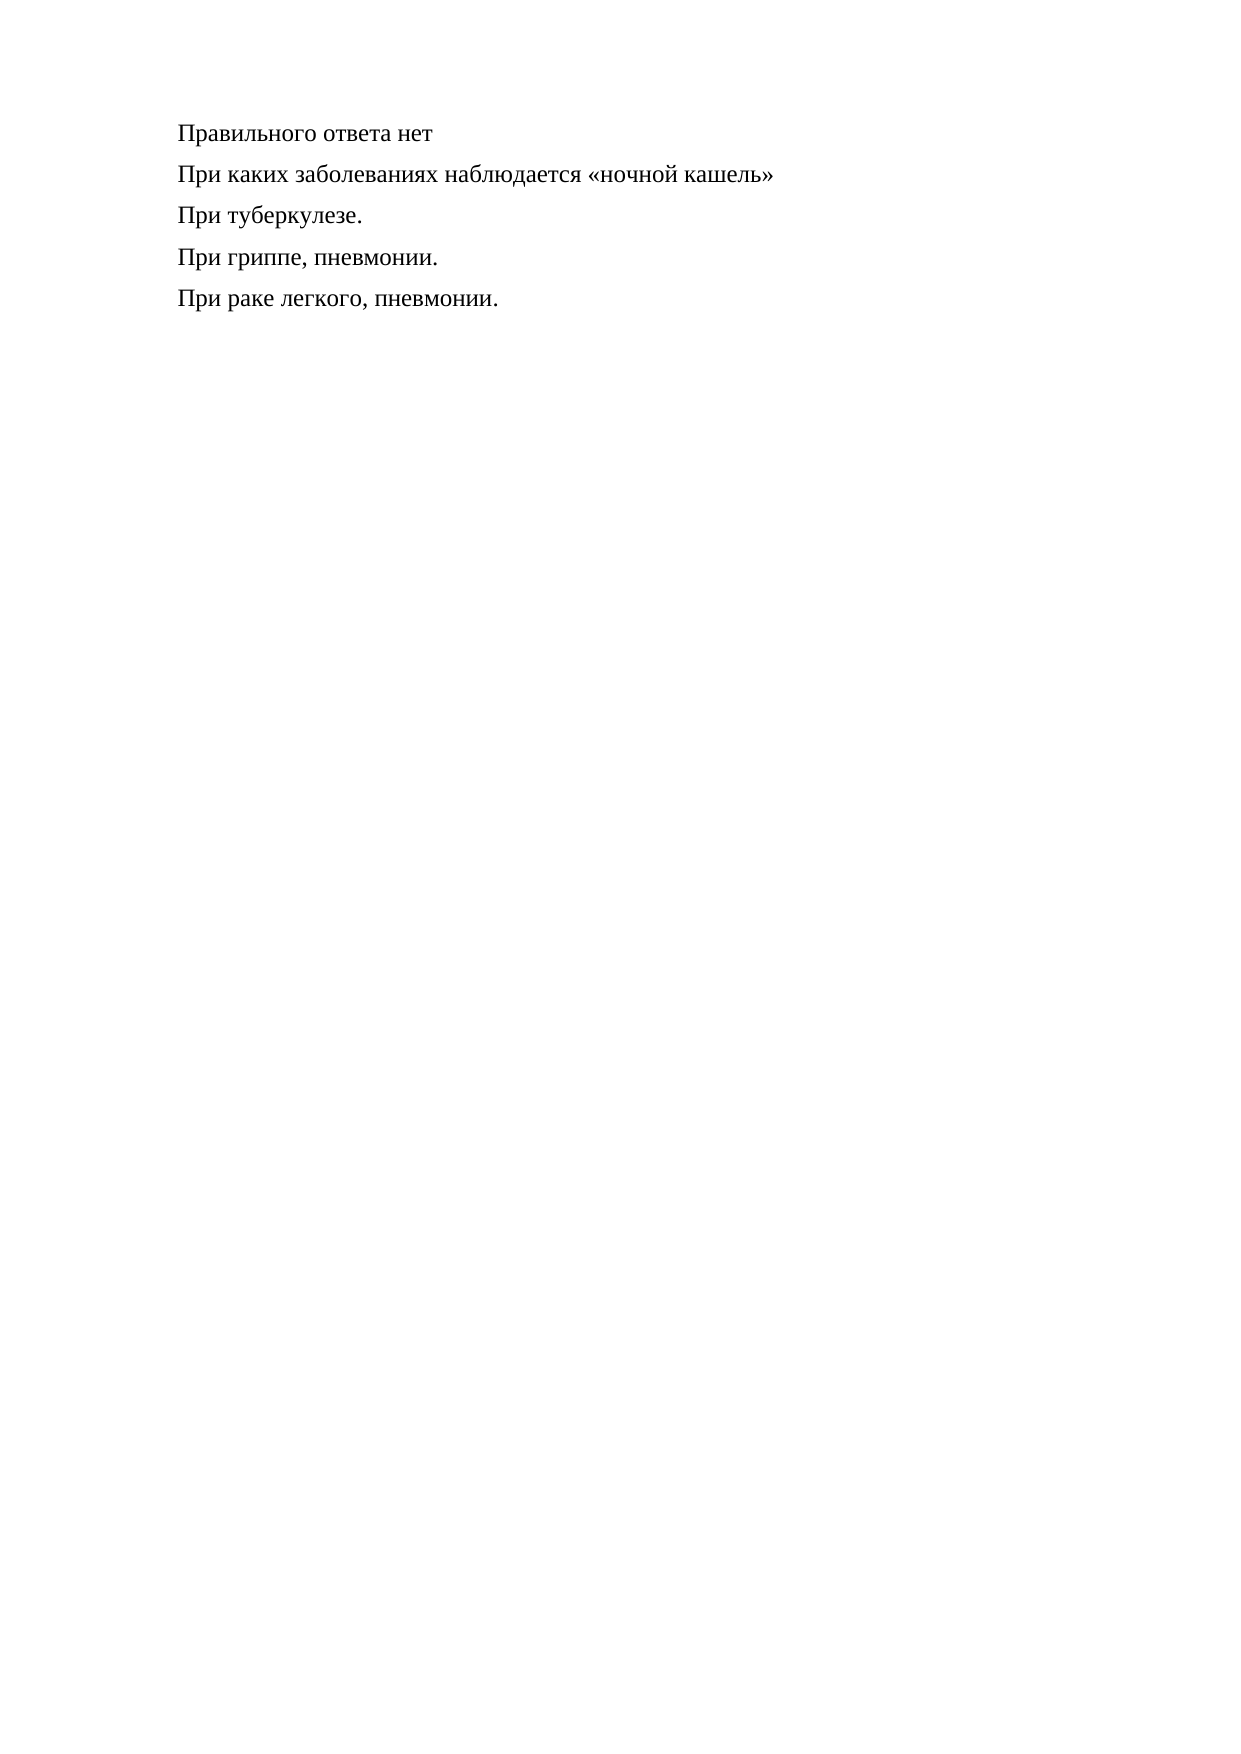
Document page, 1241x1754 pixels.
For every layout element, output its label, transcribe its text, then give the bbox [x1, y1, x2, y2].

text Правильного ответа нет [118, 118, 1122, 147]
text При раке легкого, пневмонии. [118, 283, 1122, 312]
text При гриппе, пневмонии. [118, 242, 1122, 271]
text При туберкулезе. [118, 201, 1122, 229]
text При каких заболеваниях наблюдается «ночной кашель» [118, 159, 1122, 188]
